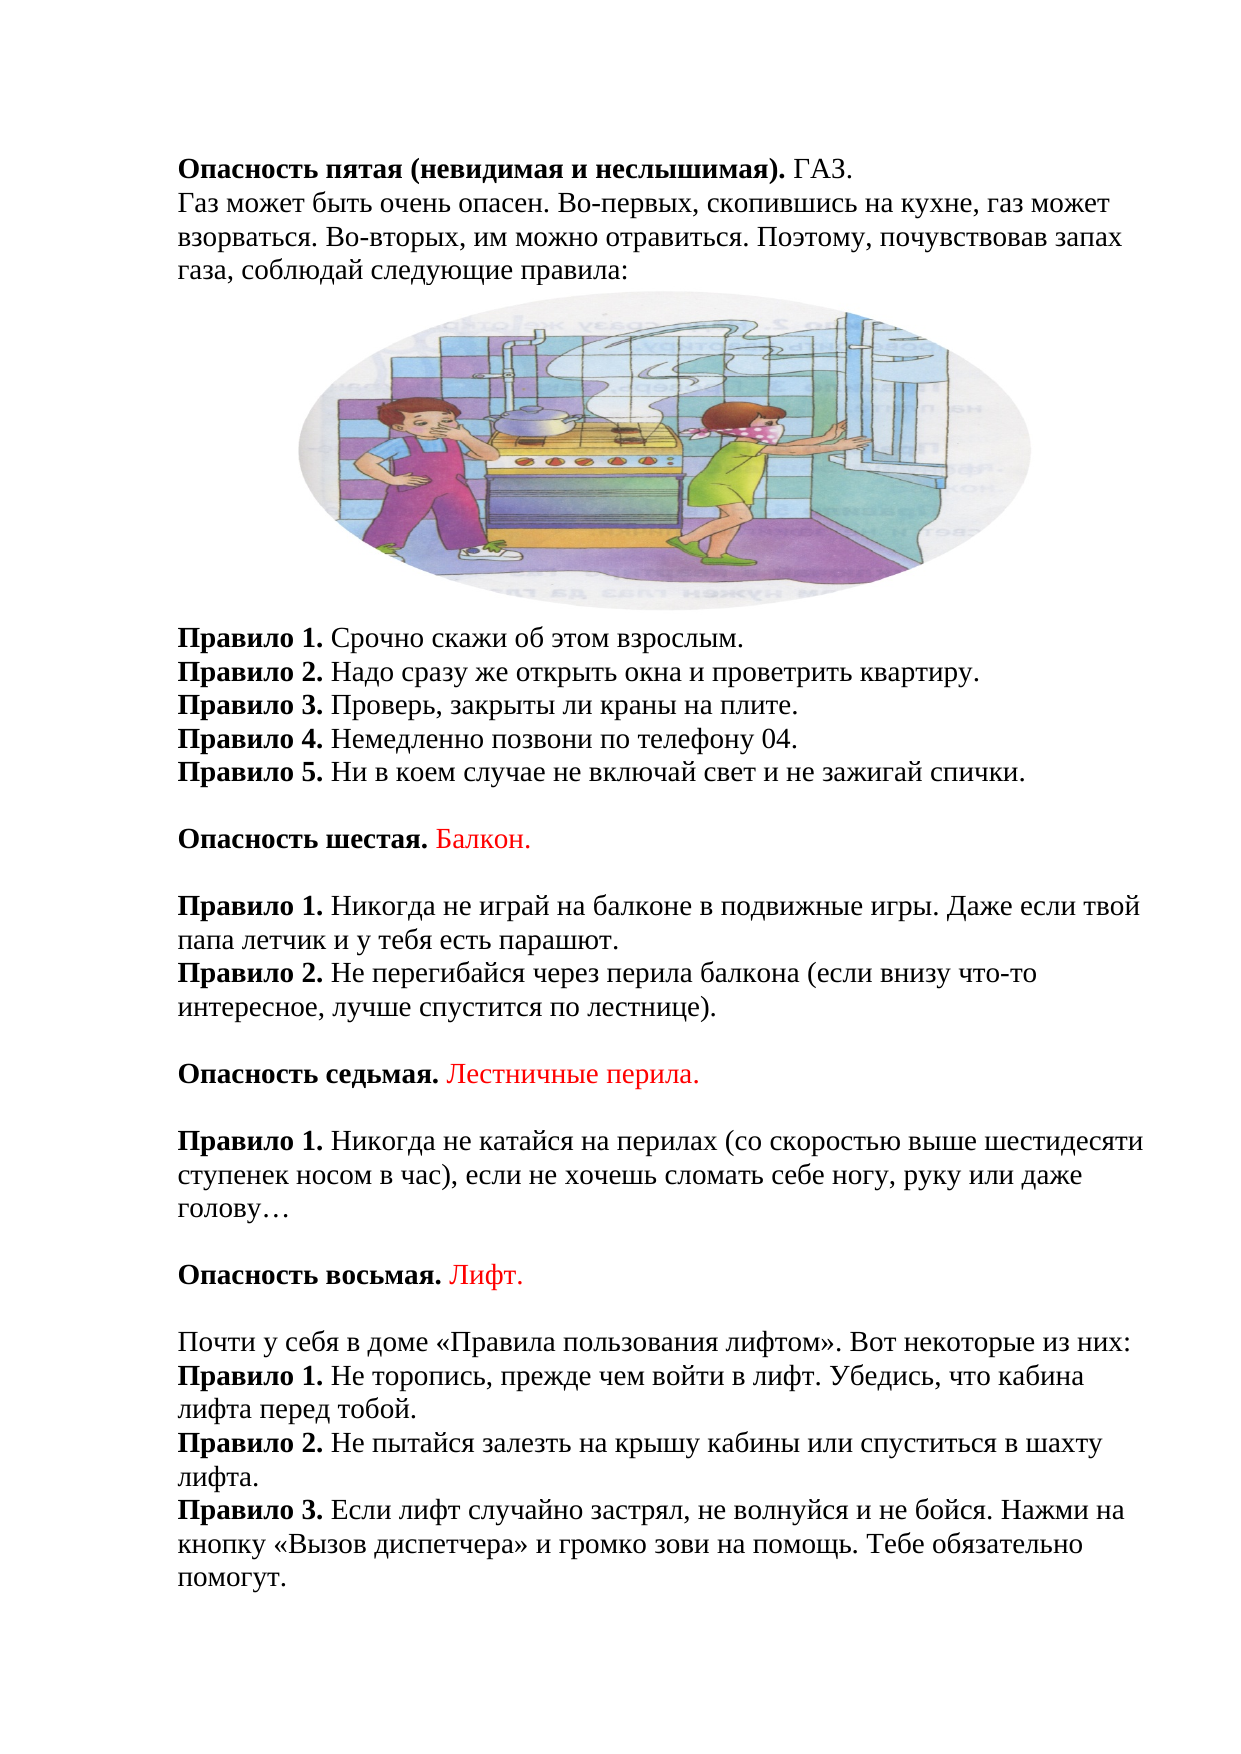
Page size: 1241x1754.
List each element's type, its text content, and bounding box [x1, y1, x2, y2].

text Правило 2. Надо сразу же открыть окна и проветрить квартиру. [177, 654, 1152, 687]
text Опасность шестая. Балкон. [177, 821, 1152, 855]
text Правило 5. Ни в коем случае не включай свет и не зажигай спички. [177, 754, 1152, 788]
text Правило 2. Не пытайся залезть на крышу кабины или спуститься в шахту лифта. [177, 1425, 1152, 1492]
text Правило 3. Проверь, закрыты ли краны на плите. [177, 687, 1152, 721]
text Правило 1. Срочно скажи об этом взрослым. [177, 620, 1152, 654]
text Опасность пятая (невидимая и неслышимая). ГАЗ. [177, 152, 1152, 185]
text Правило 3. Если лифт случайно застрял, не волнуйся и не бойся. Нажми на кнопку «Вызов диспетчера» и громко зови на помощь. Тебе обязательно помогут. [177, 1492, 1152, 1593]
text Правило 4. Немедленно позвони по телефону 04. [177, 721, 1152, 754]
text Правило 2. Не перегибайся через перила балкона (если внизу что-то интересное, лучше спустится по лестнице). [177, 956, 1152, 1023]
text Опасность восьмая. Лифт. [177, 1257, 1152, 1291]
text Правило 1. Никогда не играй на балконе в подвижные игры. Даже если твой папа летчик и у тебя есть парашют. [177, 888, 1152, 956]
picture [292, 285, 1037, 621]
text Почти у себя в доме «Правила пользования лифтом». Вот некоторые из них: [177, 1324, 1152, 1358]
text Опасность седьмая. Лестничные перила. [177, 1056, 1152, 1090]
text Газ может быть очень опасен. Во-первых, скопившись на кухне, газ может взорваться. Во-вторых, им можно отравиться. Поэтому, почувствовав запах газа, соблюдай следующие правила: [177, 185, 1152, 286]
text Правило 1. Не торопись, прежде чем войти в лифт. Убедись, что кабина лифта перед тобой. [177, 1358, 1152, 1425]
text Правило 1. Никогда не катайся на перилах (со скоростью выше шестидесяти ступенек носом в час), если не хочешь сломать себе ногу, руку или даже голову… [177, 1123, 1152, 1224]
